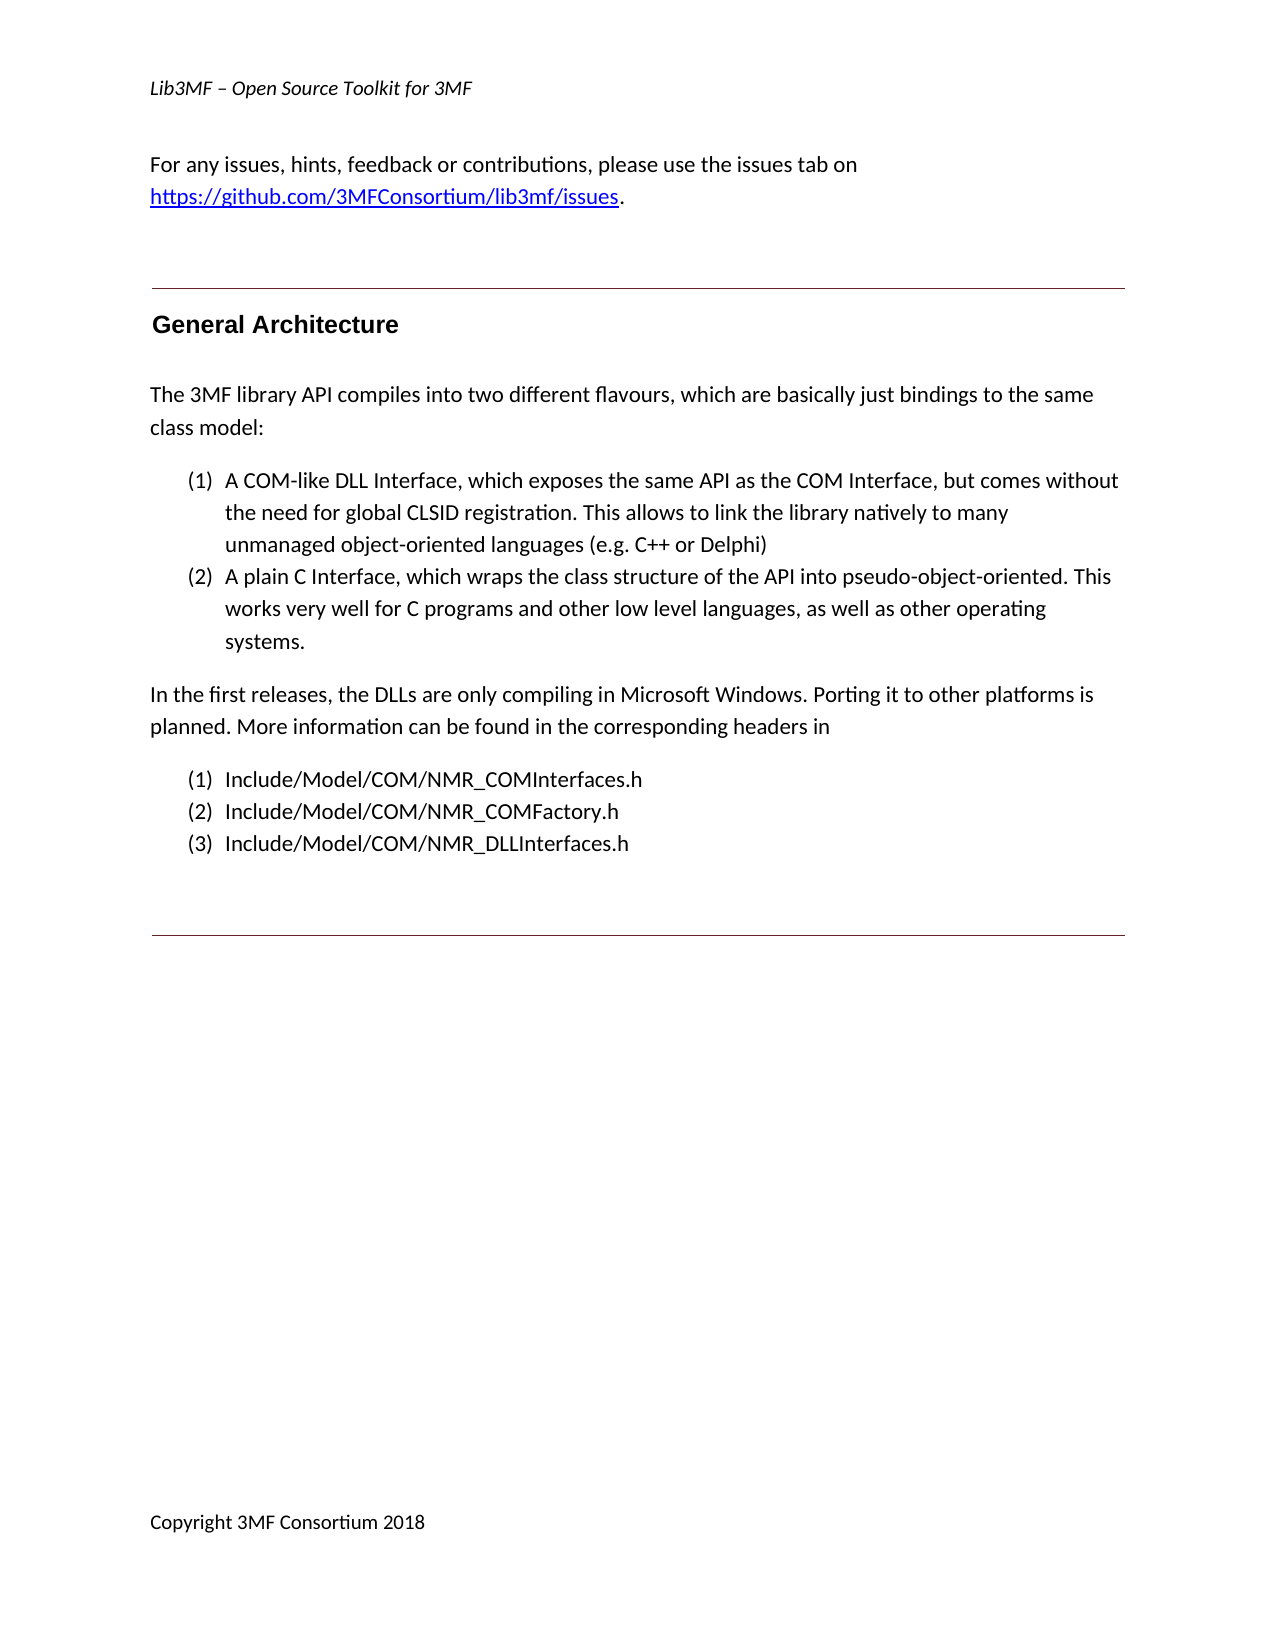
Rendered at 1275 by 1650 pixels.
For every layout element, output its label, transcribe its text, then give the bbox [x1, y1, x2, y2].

list Include/Model/COM/NMR_COMInterfaces.h [187, 765, 1125, 793]
list Include/Model/COM/NMR_COMFactory.h [187, 797, 1125, 825]
text The 3MF library API compiles into two different flavours, which are basically just bindings to the same class model: [150, 381, 1125, 441]
list Include/Model/COM/NMR_DLLInterfaces.h [187, 829, 1125, 857]
text In the first releases, the DLLs are only compiling in Microsoft Windows. Porting it to other platforms is planned. More information can be found in the corresponding headers in [150, 680, 1125, 740]
subtitle General Architecture [152, 289, 1125, 339]
text For any issues, hints, feedback or contributions, please use the issues tab on https://github.com/3MFConsortium/lib3mf/issues. [150, 150, 1125, 210]
list A COM-like DLL Interface, which exposes the same API as the COM Interface, but comes without the need for global CLSID registration. This allows to link the library natively to many unmanaged object-oriented languages (e.g. C++ or Delphi) [187, 466, 1125, 558]
list A plain C Interface, which wraps the class structure of the API into pseudo-object-oriented. This works very well for C programs and other low level languages, as well as other operating systems. [187, 562, 1125, 655]
